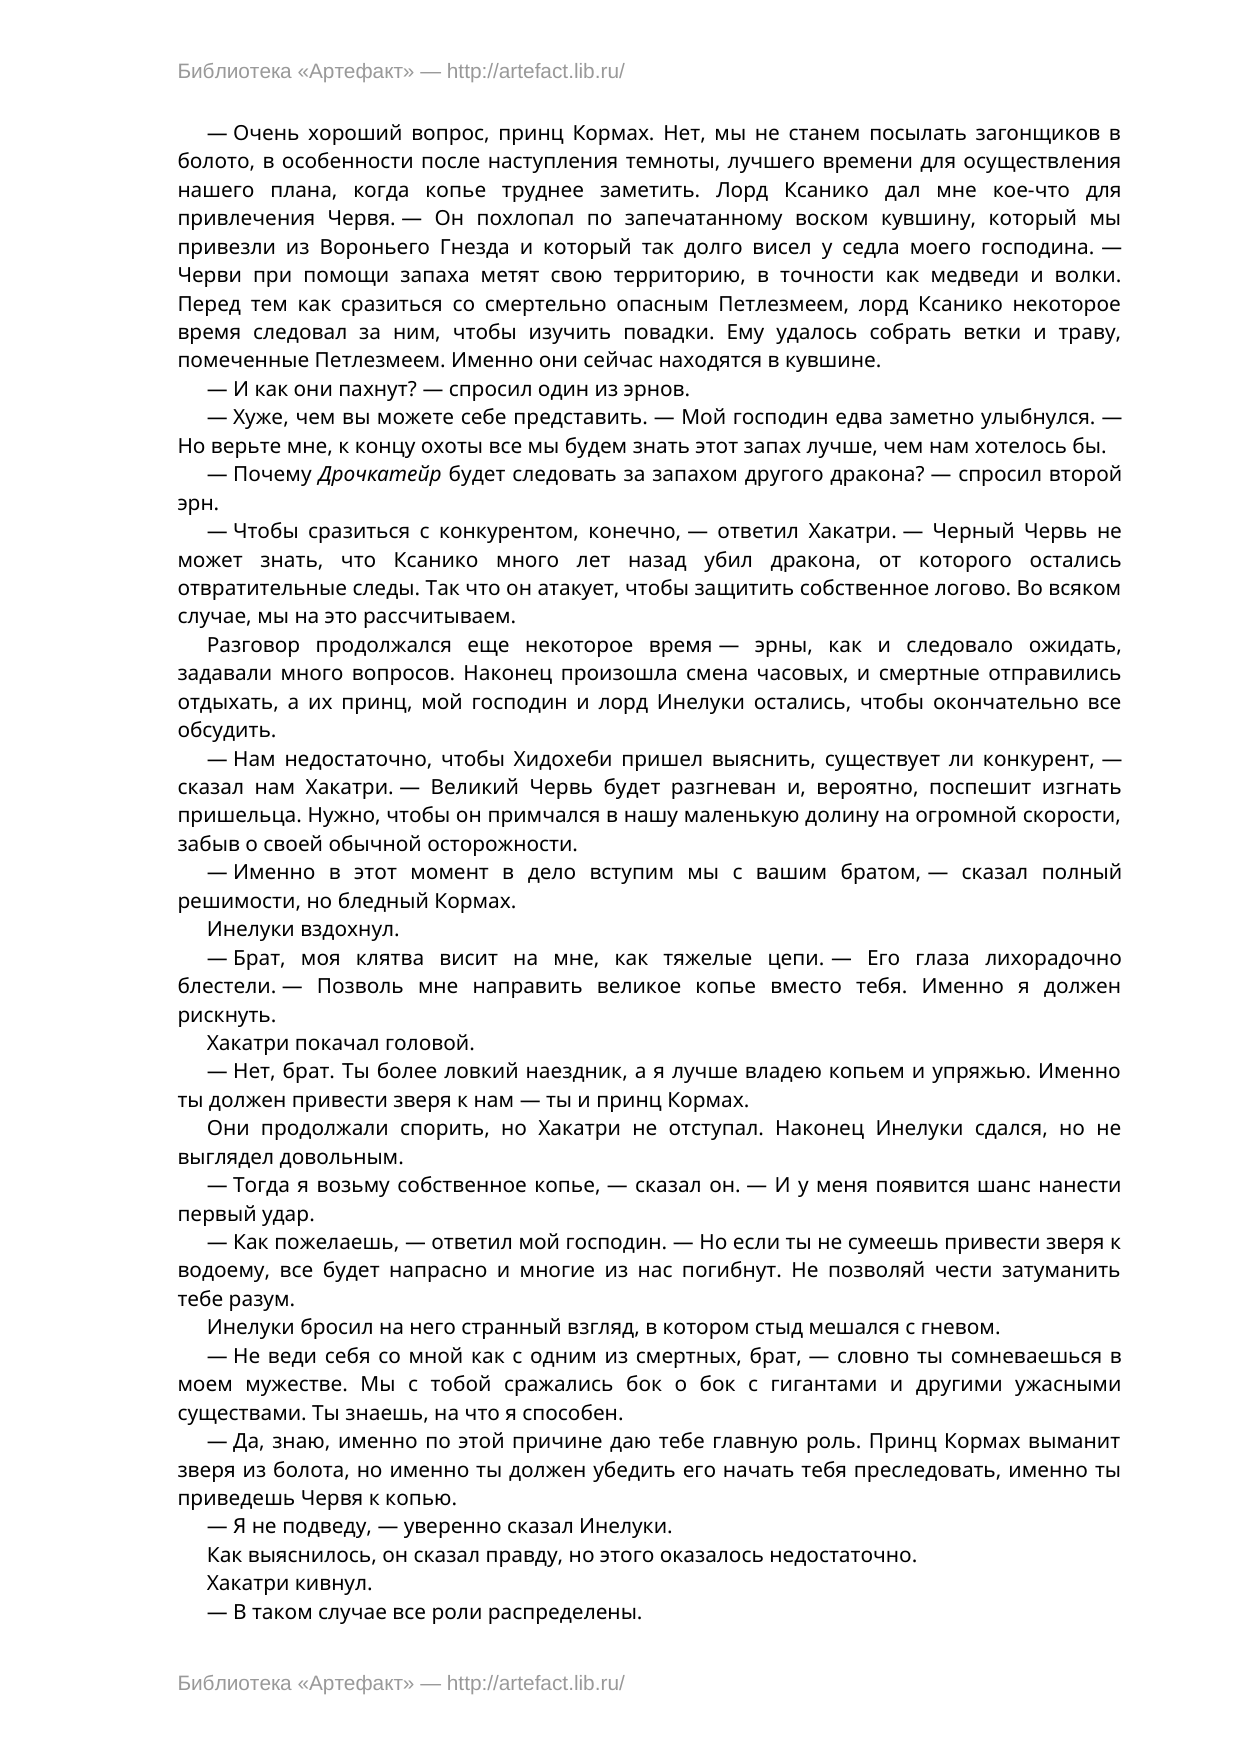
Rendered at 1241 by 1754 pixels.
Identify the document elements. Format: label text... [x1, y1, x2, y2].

text Разговор продолжался еще некоторое время — эрны, как и следовало ожидать, задавали много вопросов. Наконец произошла смена часовых, и смертные отправились отдыхать, а их принц, мой господин и лорд Инелуки остались, чтобы окончательно все обсудить. [177, 630, 1122, 744]
text — Нет, брат. Ты более ловкий наездник, а я лучше владею копьем и упряжью. Именно ты должен привести зверя к нам — ты и принц Кормах. [177, 1057, 1122, 1113]
text Как выяснилось, он сказал правду, но этого оказалось недостаточно. [177, 1540, 1122, 1568]
text Они продолжали спорить, но Хакатри не отступал. Наконец Инелуки сдался, но не выглядел довольным. [177, 1113, 1122, 1170]
text — Хуже, чем вы можете себе представить. — Мой господин едва заметно улыбнулся. — Но верьте мне, к концу охоты все мы будем знать этот запах лучше, чем нам хотелось бы. [177, 402, 1122, 459]
text — Именно в этот момент в дело вступим мы с вашим братом, — сказал полный решимости, но бледный Кормах. [177, 857, 1122, 914]
text Инелуки бросил на него странный взгляд, в котором стыд мешался с гневом. [177, 1312, 1122, 1341]
text — Нам недостаточно, чтобы Хидохеби пришел выяснить, существует ли конкурент, — сказал нам Хакатри. — Великий Червь будет разгневан и, вероятно, поспешит изгнать пришельца. Нужно, чтобы он примчался в нашу маленькую долину на огромной скорости, забыв о своей обычной осторожности. [177, 744, 1122, 857]
text — Очень хороший вопрос, принц Кормах. Нет, мы не станем посылать загонщиков в болото, в особенности после наступления темноты, лучшего времени для осуществления нашего плана, когда копье труднее заметить. Лорд Ксанико дал мне кое-что для привлечения Червя. — Он похлопал по запечатанному воском кувшину, который мы привезли из Вороньего Гнезда и который так долго висел у седла моего господина. — Черви при помощи запаха метят свою территорию, в точности как медведи и волки. Перед тем как сразиться со смертельно опасным Петлезмеем, лорд Ксанико некоторое время следовал за ним, чтобы изучить повадки. Ему удалось собрать ветки и траву, помеченные Петлезмеем. Именно они сейчас находятся в кувшине. [177, 118, 1122, 374]
text — В таком случае все роли распределены. [177, 1597, 1122, 1625]
text Хакатри кивнул. [177, 1568, 1122, 1597]
text — Чтобы сразиться с конкурентом, конечно, — ответил Хакатри. — Черный Червь не может знать, что Ксанико много лет назад убил дракона, от которого остались отвратительные следы. Так что он атакует, чтобы защитить собственное логово. Во всяком случае, мы на это рассчитываем. [177, 516, 1122, 630]
text — Брат, моя клятва висит на мне, как тяжелые цепи. — Его глаза лихорадочно блестели. — Позволь мне направить великое копье вместо тебя. Именно я должен рискнуть. [177, 943, 1122, 1028]
text — Да, знаю, именно по этой причине даю тебе главную роль. Принц Кормах выманит зверя из болота, но именно ты должен убедить его начать тебя преследовать, именно ты приведешь Червя к копью. [177, 1426, 1122, 1512]
text — И как они пахнут? — спросил один из эрнов. [177, 374, 1122, 402]
text — Тогда я возьму собственное копье, — сказал он. — И у меня появится шанс нанести первый удар. [177, 1170, 1122, 1227]
text — Не веди себя со мной как с одним из смертных, брат, — словно ты сомневаешься в моем мужестве. Мы с тобой сражались бок о бок с гигантами и другими ужасными существами. Ты знаешь, на что я способен. [177, 1341, 1122, 1426]
text Инелуки вздохнул. [177, 914, 1122, 943]
text — Как пожелаешь, — ответил мой господин. — Но если ты не сумеешь привести зверя к водоему, все будет напрасно и многие из нас погибнут. Не позволяй чести затуманить тебе разум. [177, 1227, 1122, 1312]
text — Я не подведу, — уверенно сказал Инелуки. [177, 1512, 1122, 1540]
text — Почему Дрочкатейр будет следовать за запахом другого дракона? — спросил второй эрн. [177, 459, 1122, 516]
text Хакатри покачал головой. [177, 1028, 1122, 1057]
